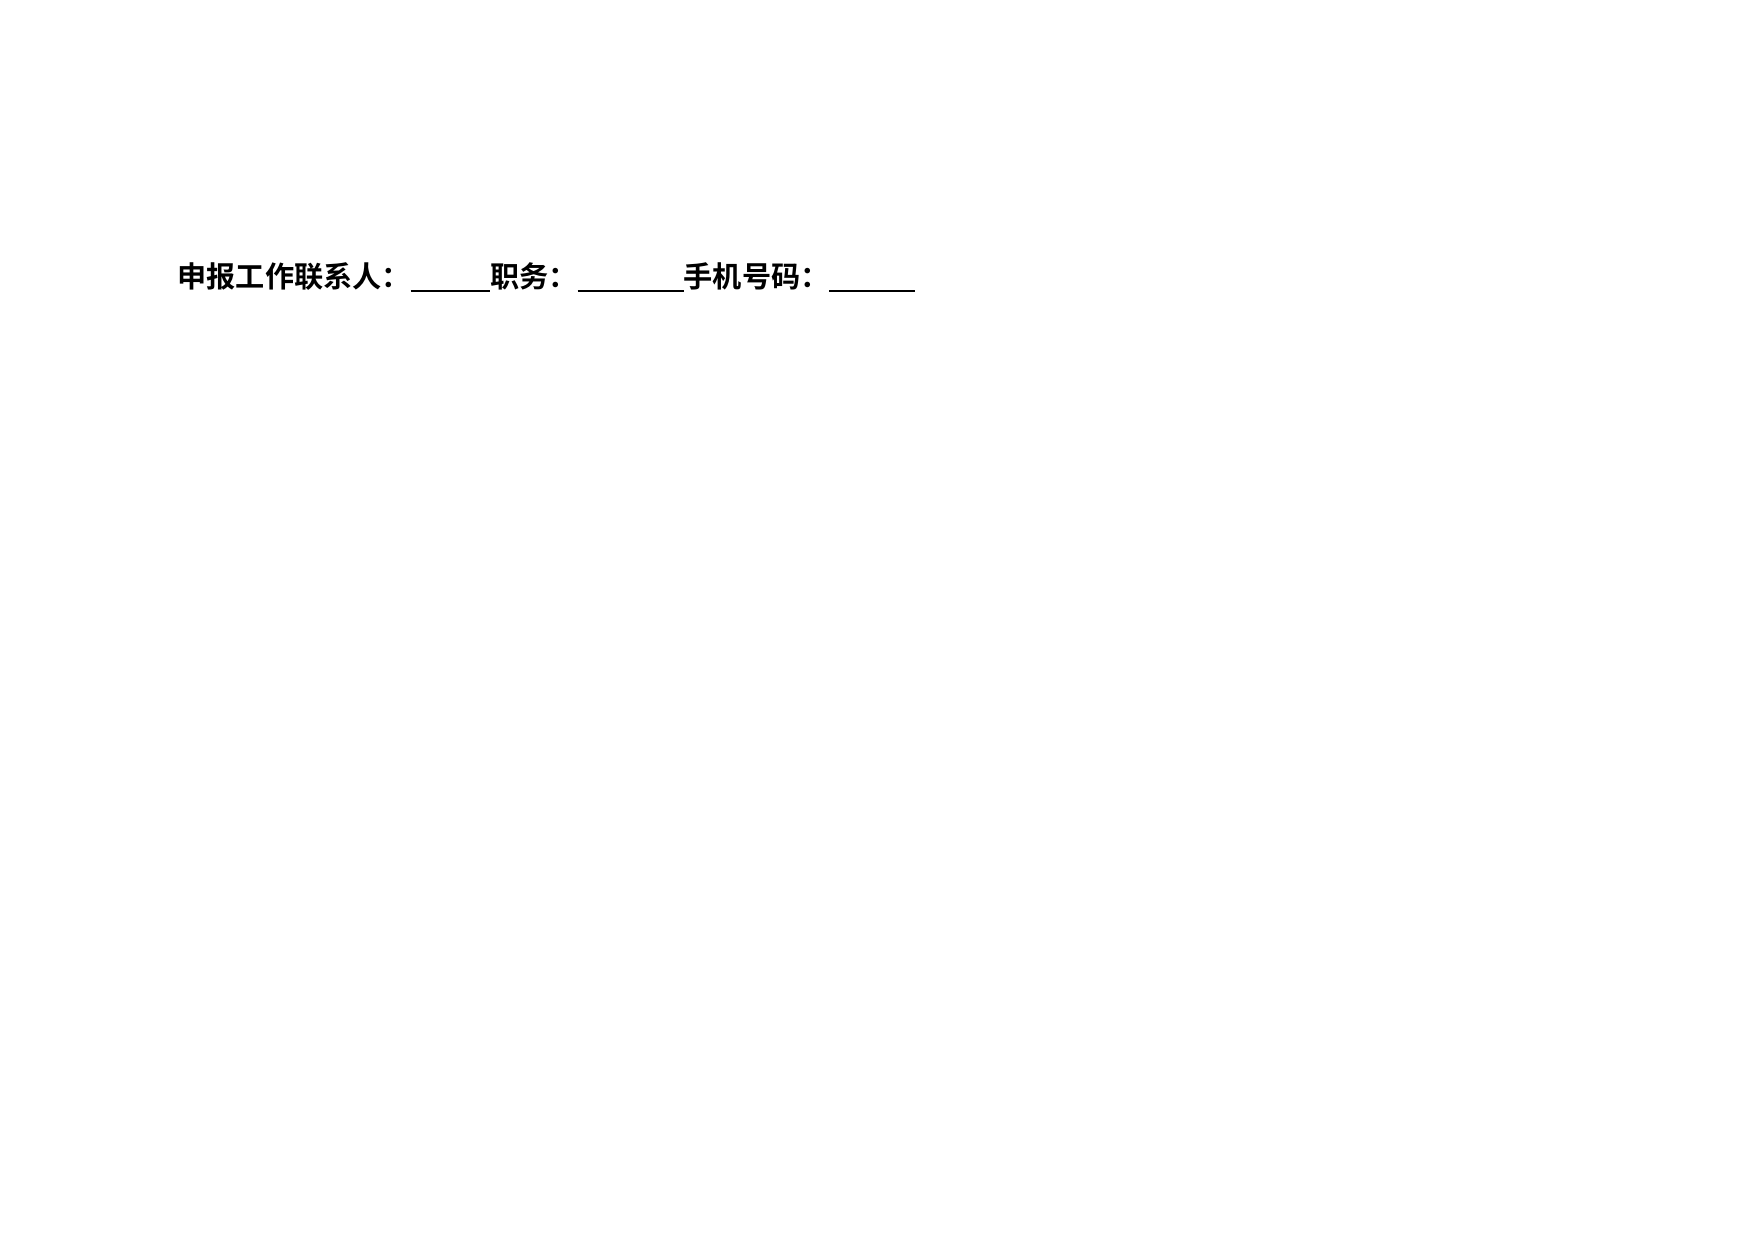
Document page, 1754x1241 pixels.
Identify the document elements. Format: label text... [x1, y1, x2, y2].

text 申报工作联系人： 职务： 手机号码： [177, 244, 1577, 305]
